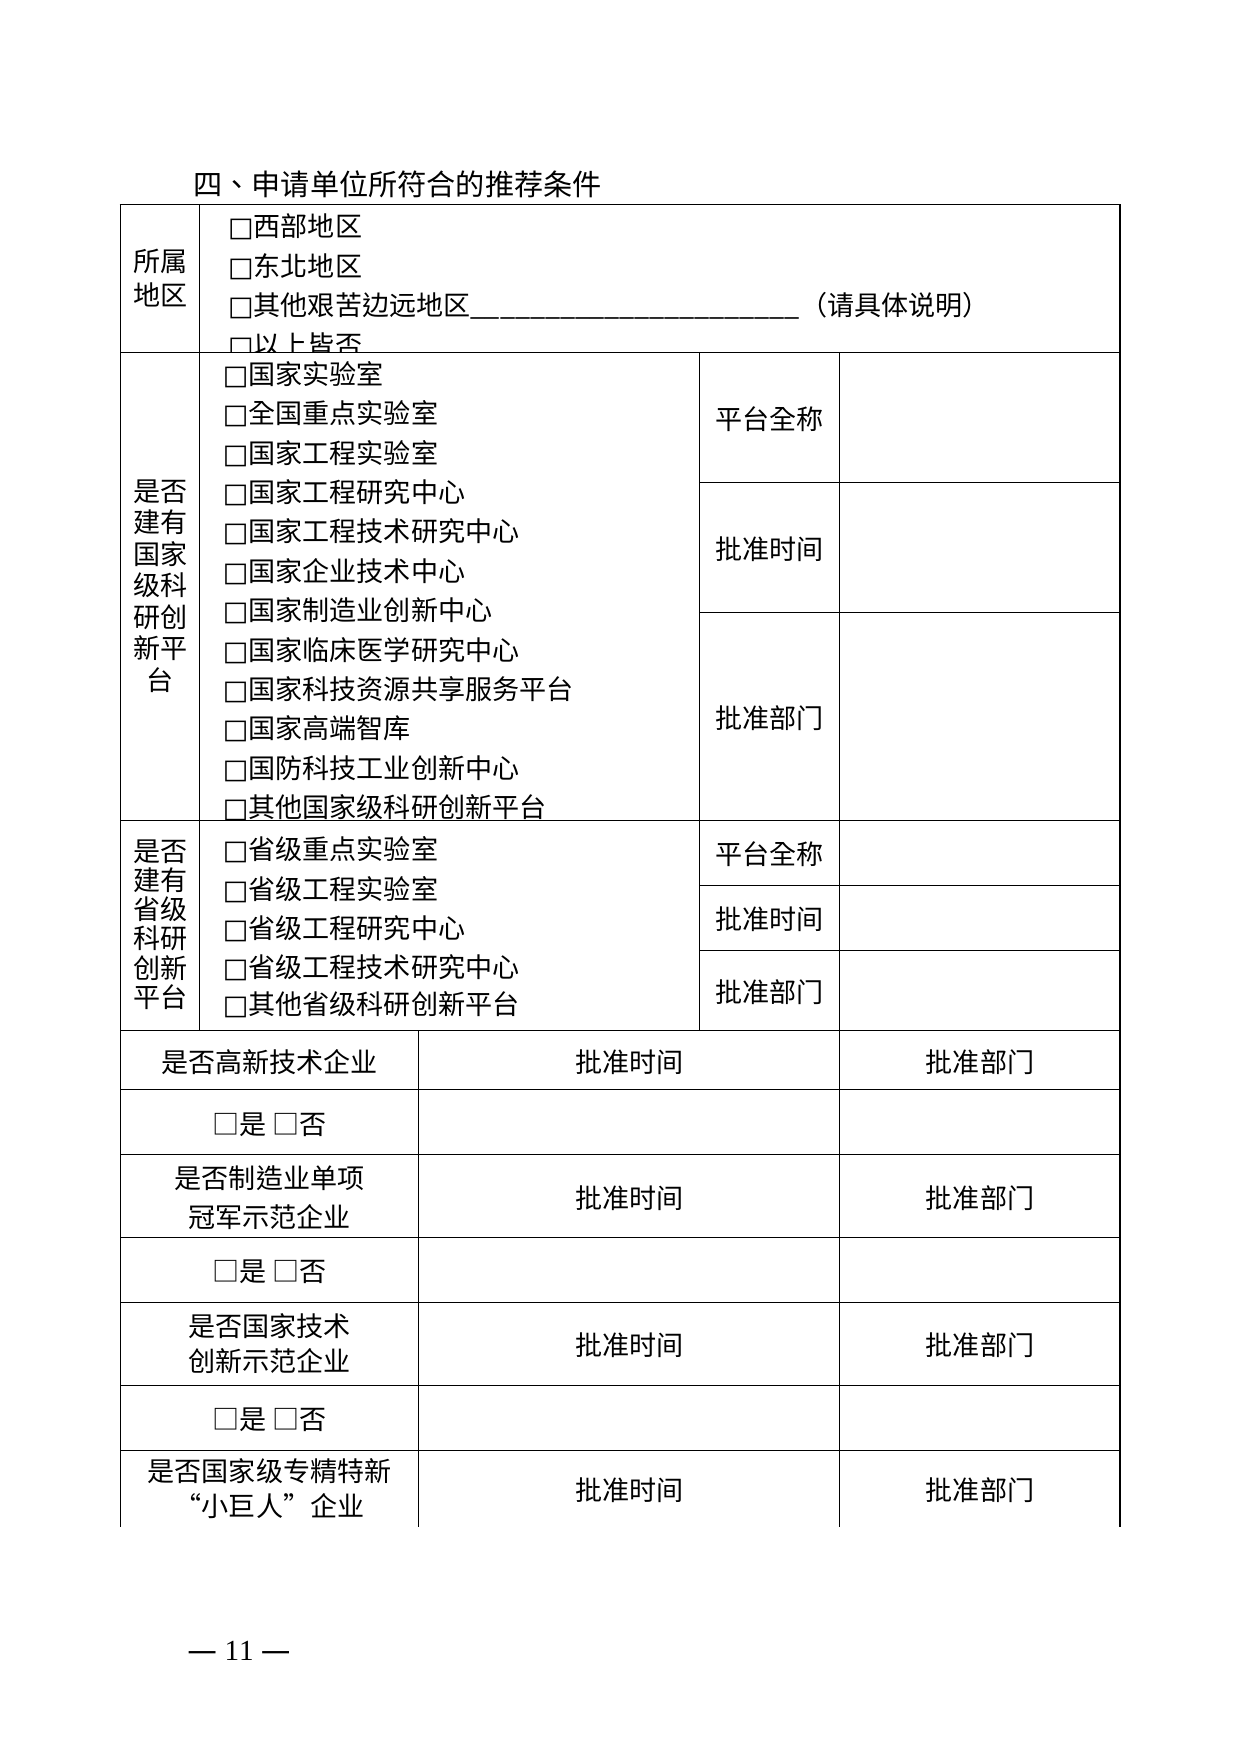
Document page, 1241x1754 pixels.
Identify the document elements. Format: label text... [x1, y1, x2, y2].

table_cell 批准时间 [419, 1155, 839, 1237]
table_cell 批准部门 [840, 1155, 1119, 1237]
table_cell □是 □否 [121, 1386, 418, 1450]
table_cell 批准部门 [700, 613, 839, 820]
text 四、申请单位所符合的推荐条件 [193, 162, 1053, 204]
table_cell [840, 483, 1119, 612]
table_cell 是否国家级专精特新 “小巨人”企业 [121, 1451, 418, 1527]
table_cell [840, 353, 1119, 482]
table_cell 平台全称 [700, 353, 839, 482]
table_cell 批准时间 [419, 1031, 839, 1089]
table_cell [840, 886, 1119, 950]
table_cell 批准部门 [840, 1031, 1119, 1089]
table_cell □省级重点实验室 □省级工程实验室 □省级工程研究中心 □省级工程技术研究中心 □其他省级科研创新平台 [200, 821, 699, 1030]
table_cell 平台全称 [700, 821, 839, 885]
table_cell 批准部门 [840, 1451, 1119, 1527]
table_cell 是否国家技术 创新示范企业 [121, 1303, 418, 1385]
table_cell 是否高新技术企业 [121, 1031, 418, 1089]
table_header 所属地区 [121, 205, 199, 352]
table_header □西部地区 □东北地区 □其他艰苦边远地区 （请具体说明） □以上皆否 [200, 205, 1119, 352]
table_cell 批准时间 [700, 886, 839, 950]
table_cell [419, 1238, 839, 1302]
table_cell 批准时间 [419, 1303, 839, 1385]
table_cell 是否建有国家级科研创新平台 [121, 353, 199, 820]
table_cell 是否建有省级科研创新平台 [121, 821, 199, 1030]
table_cell 是否制造业单项 冠军示范企业 [121, 1155, 418, 1237]
table_cell [840, 951, 1119, 1030]
table_cell [419, 1386, 839, 1450]
table_cell □国家实验室 □全国重点实验室 □国家工程实验室 □国家工程研究中心 □国家工程技术研究中心 □国家企业技术中心 □国家制造业创新中心 □国家临床医学研究中心 □国家科技资源共享服务平台 □国家高端智库 □国防科技工业创新中心 □其他国家级科研创新平台 [200, 353, 699, 820]
table_cell [840, 1090, 1119, 1154]
table_cell □是 □否 [121, 1238, 418, 1302]
table_cell 批准时间 [419, 1451, 839, 1527]
table_cell □是 □否 [121, 1090, 418, 1154]
table_cell [840, 1238, 1119, 1302]
table_cell 批准部门 [700, 951, 839, 1030]
table_cell [840, 1386, 1119, 1450]
table_cell [840, 821, 1119, 885]
table_cell 批准部门 [840, 1303, 1119, 1385]
table_cell 批准时间 [700, 483, 839, 612]
table_cell [840, 613, 1119, 820]
table_cell [419, 1090, 839, 1154]
